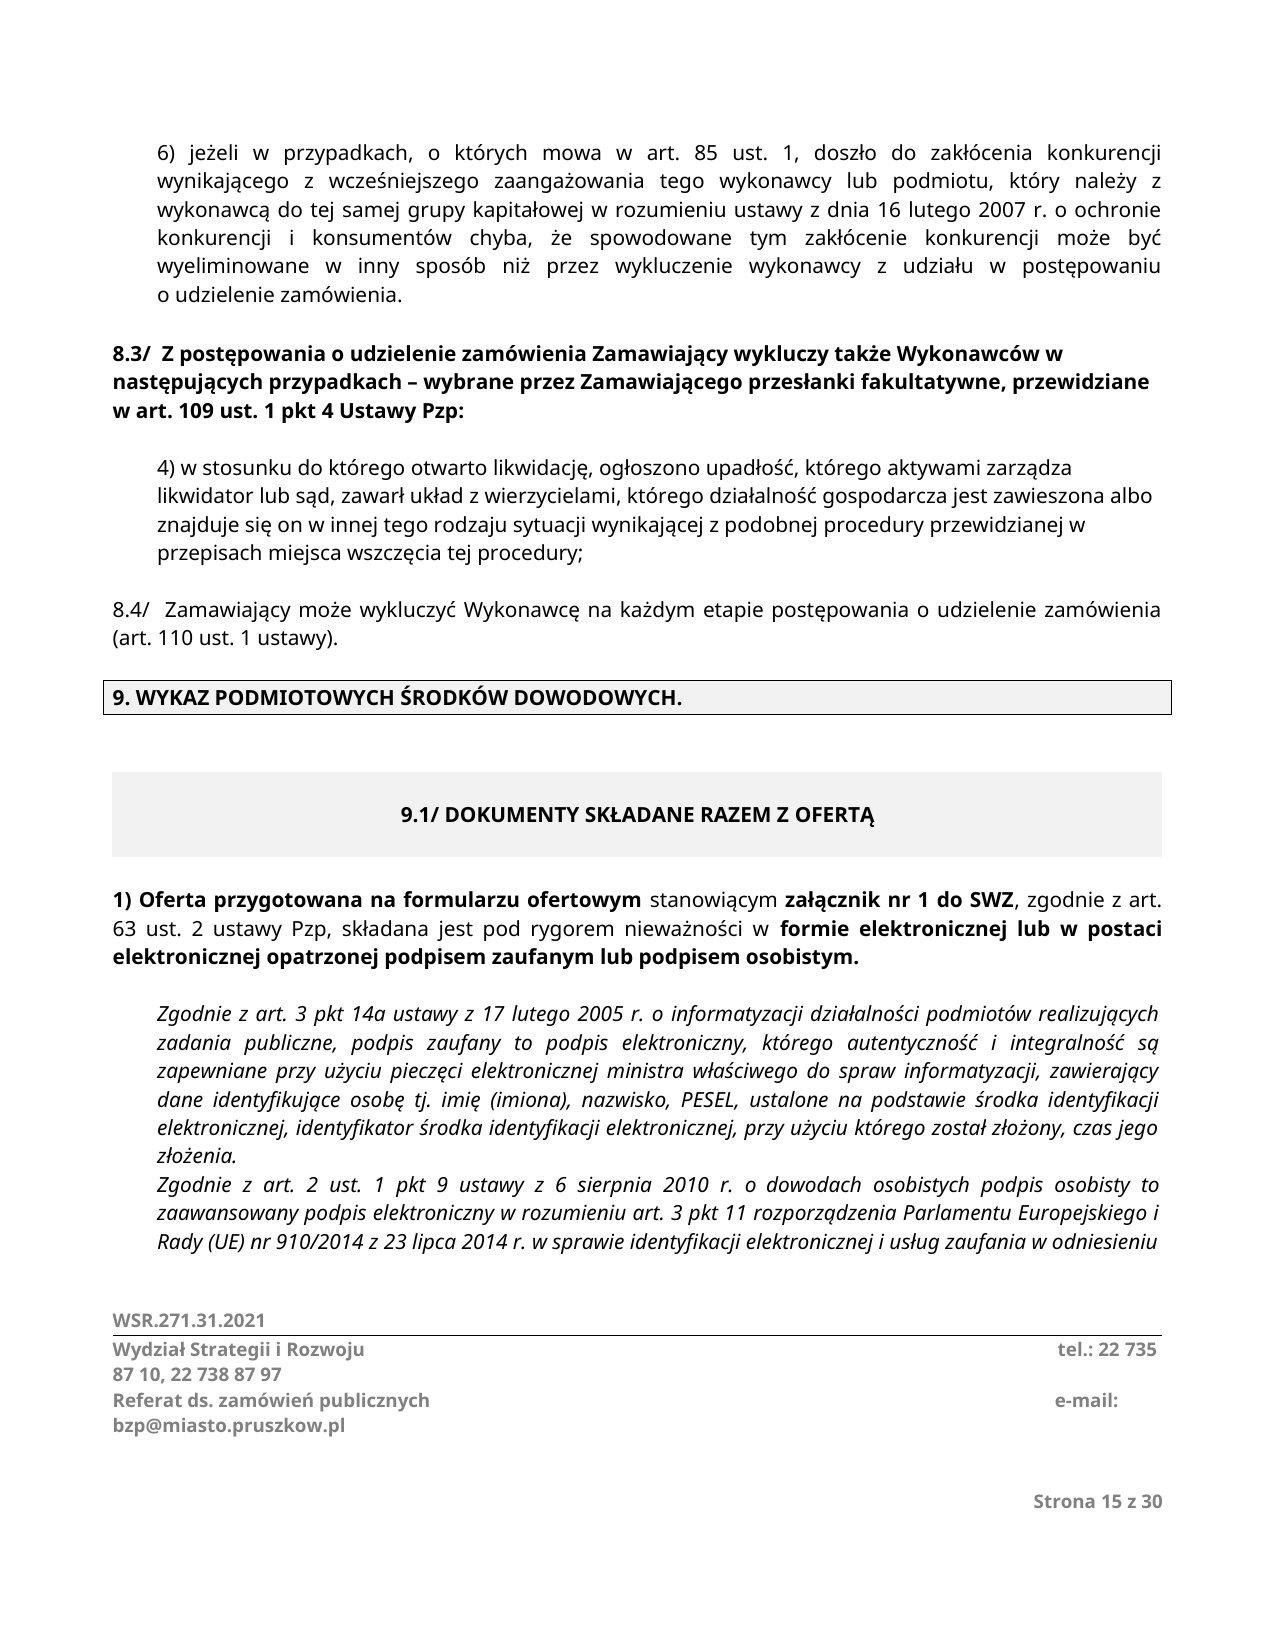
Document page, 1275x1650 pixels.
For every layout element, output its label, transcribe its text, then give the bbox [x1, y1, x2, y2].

text 6) jeżeli w przypadkach, o których mowa w art. 85 ust. 1, doszło do zakłócenia konkurencji wynikającego z wcześniejszego zaangażowania tego wykonawcy lub podmiotu, który należy z wykonawcą do tej samej grupy kapitałowej w rozumieniu ustawy z dnia 16 lutego 2007 r. o ochronie konkurencji i konsumentów chyba, że spowodowane tym zakłócenie konkurencji może być wyeliminowane w inny sposób niż przez wykluczenie wykonawcy z udziału w postępowaniu o udzielenie zamówienia. [157, 138, 1162, 308]
text 4) w stosunku do którego otwarto likwidację, ogłoszono upadłość, którego aktywami zarządza likwidator lub sąd, zawarł układ z wierzycielami, którego działalność gospodarcza jest zawieszona albo znajduje się on w innej tego rodzaju sytuacji wynikającej z podobnej procedury przewidzianej w przepisach miejsca wszczęcia tej procedury; [157, 453, 1162, 567]
text 8.4/ Zamawiający może wykluczyć Wykonawcę na każdym etapie postępowania o udzielenie zamówienia (art. 110 ust. 1 ustawy). [112, 595, 1162, 652]
text 9.1/ DOKUMENTY SKŁADANE RAZEM Z OFERTĄ [112, 800, 1162, 829]
text 9. WYKAZ PODMIOTOWYCH ŚRODKÓW DOWODOWYCH. [104, 681, 1171, 714]
text 8.3/ Z postępowania o udzielenie zamówienia Zamawiający wykluczy także Wykonawców w następujących przypadkach – wybrane przez Zamawiającego przesłanki fakultatywne, przewidziane w art. 109 ust. 1 pkt 4 Ustawy Pzp: [112, 339, 1162, 424]
text Zgodnie z art. 3 pkt 14a ustawy z 17 lutego 2005 r. o informatyzacji działalności podmiotów realizujących zadania publiczne, podpis zaufany to podpis elektroniczny, którego autentyczność i integralność są zapewniane przy użyciu pieczęci elektronicznej ministra właściwego do spraw informatyzacji, zawierający dane identyfikujące osobę tj. imię (imiona), nazwisko, PESEL, ustalone na podstawie środka identyfikacji elektronicznej, identyfikator środka identyfikacji elektronicznej, przy użyciu którego został złożony, czas jego złożenia. [157, 999, 1162, 1170]
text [157, 1170, 1162, 1255]
text 1) Oferta przygotowana na formularzu ofertowym stanowiącym załącznik nr 1 do SWZ, zgodnie z art. 63 ust. 2 ustawy Pzp, składana jest pod rygorem nieważności w formie elektronicznej lub w postaci elektronicznej opatrzonej podpisem zaufanym lub podpisem osobistym. [112, 886, 1162, 971]
